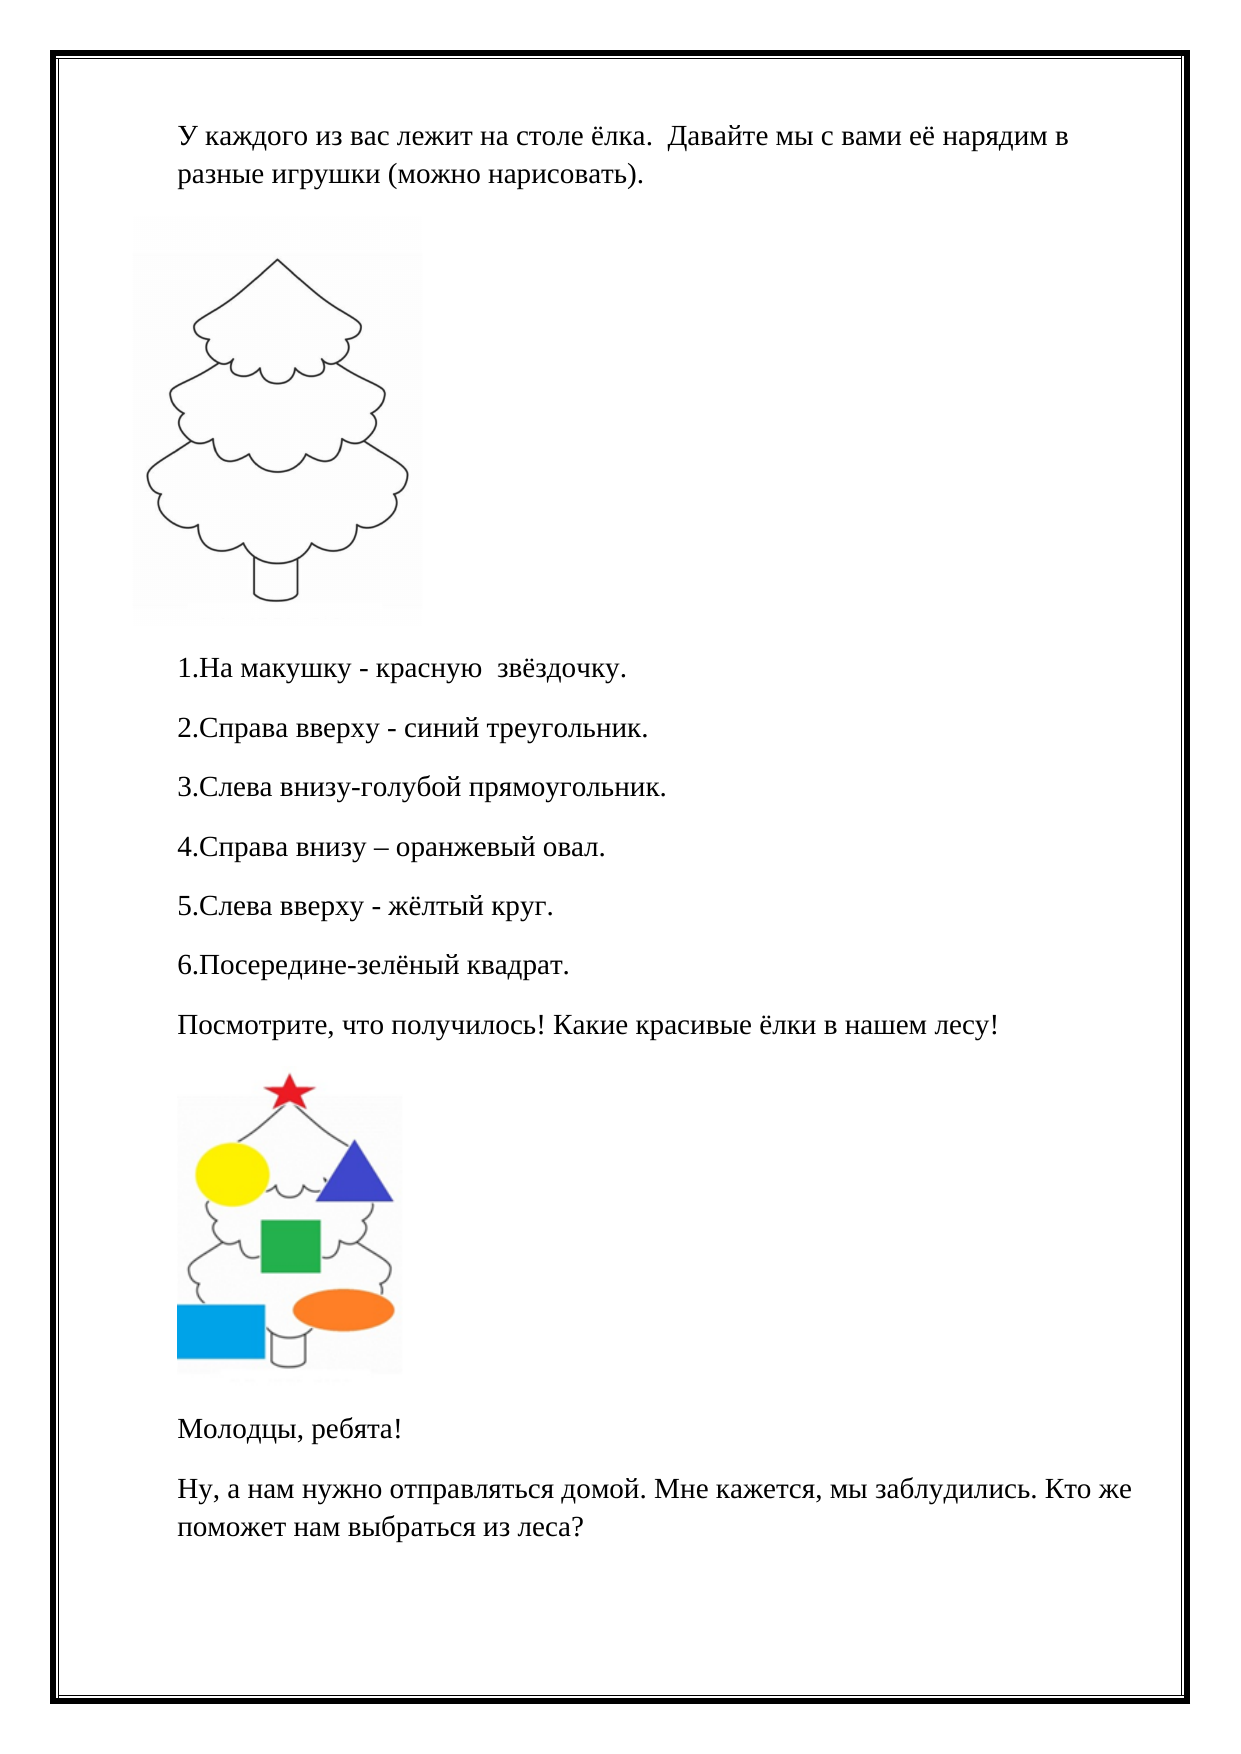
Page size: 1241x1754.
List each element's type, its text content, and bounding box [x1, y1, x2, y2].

text У каждого из вас лежит на столе ёлка. Давайте мы с вами её нарядим в разные игрушки (можно нарисовать). [177, 118, 1152, 190]
picture [177, 1066, 403, 1387]
text Посмотрите, что получилось! Какие красивые ёлки в нашем лесу! [177, 1007, 1152, 1040]
picture [132, 216, 423, 626]
text 3.Слева внизу-голубой прямоугольник. [177, 769, 1152, 803]
text 1.На макушку - красную звёздочку. [177, 651, 1152, 684]
text 6.Посередине-зелёный квадрат. [177, 947, 1152, 981]
text 5.Слева вверху - жёлтый круг. [177, 888, 1152, 922]
text 4.Справа внизу – оранжевый овал. [177, 829, 1152, 862]
text Молодцы, ребята! [177, 1411, 1152, 1445]
text Ну, а нам нужно отправляться домой. Мне кажется, мы заблудились. Кто же поможет нам выбраться из леса? [177, 1471, 1152, 1543]
text 2.Справа вверху - синий треугольник. [177, 710, 1152, 743]
